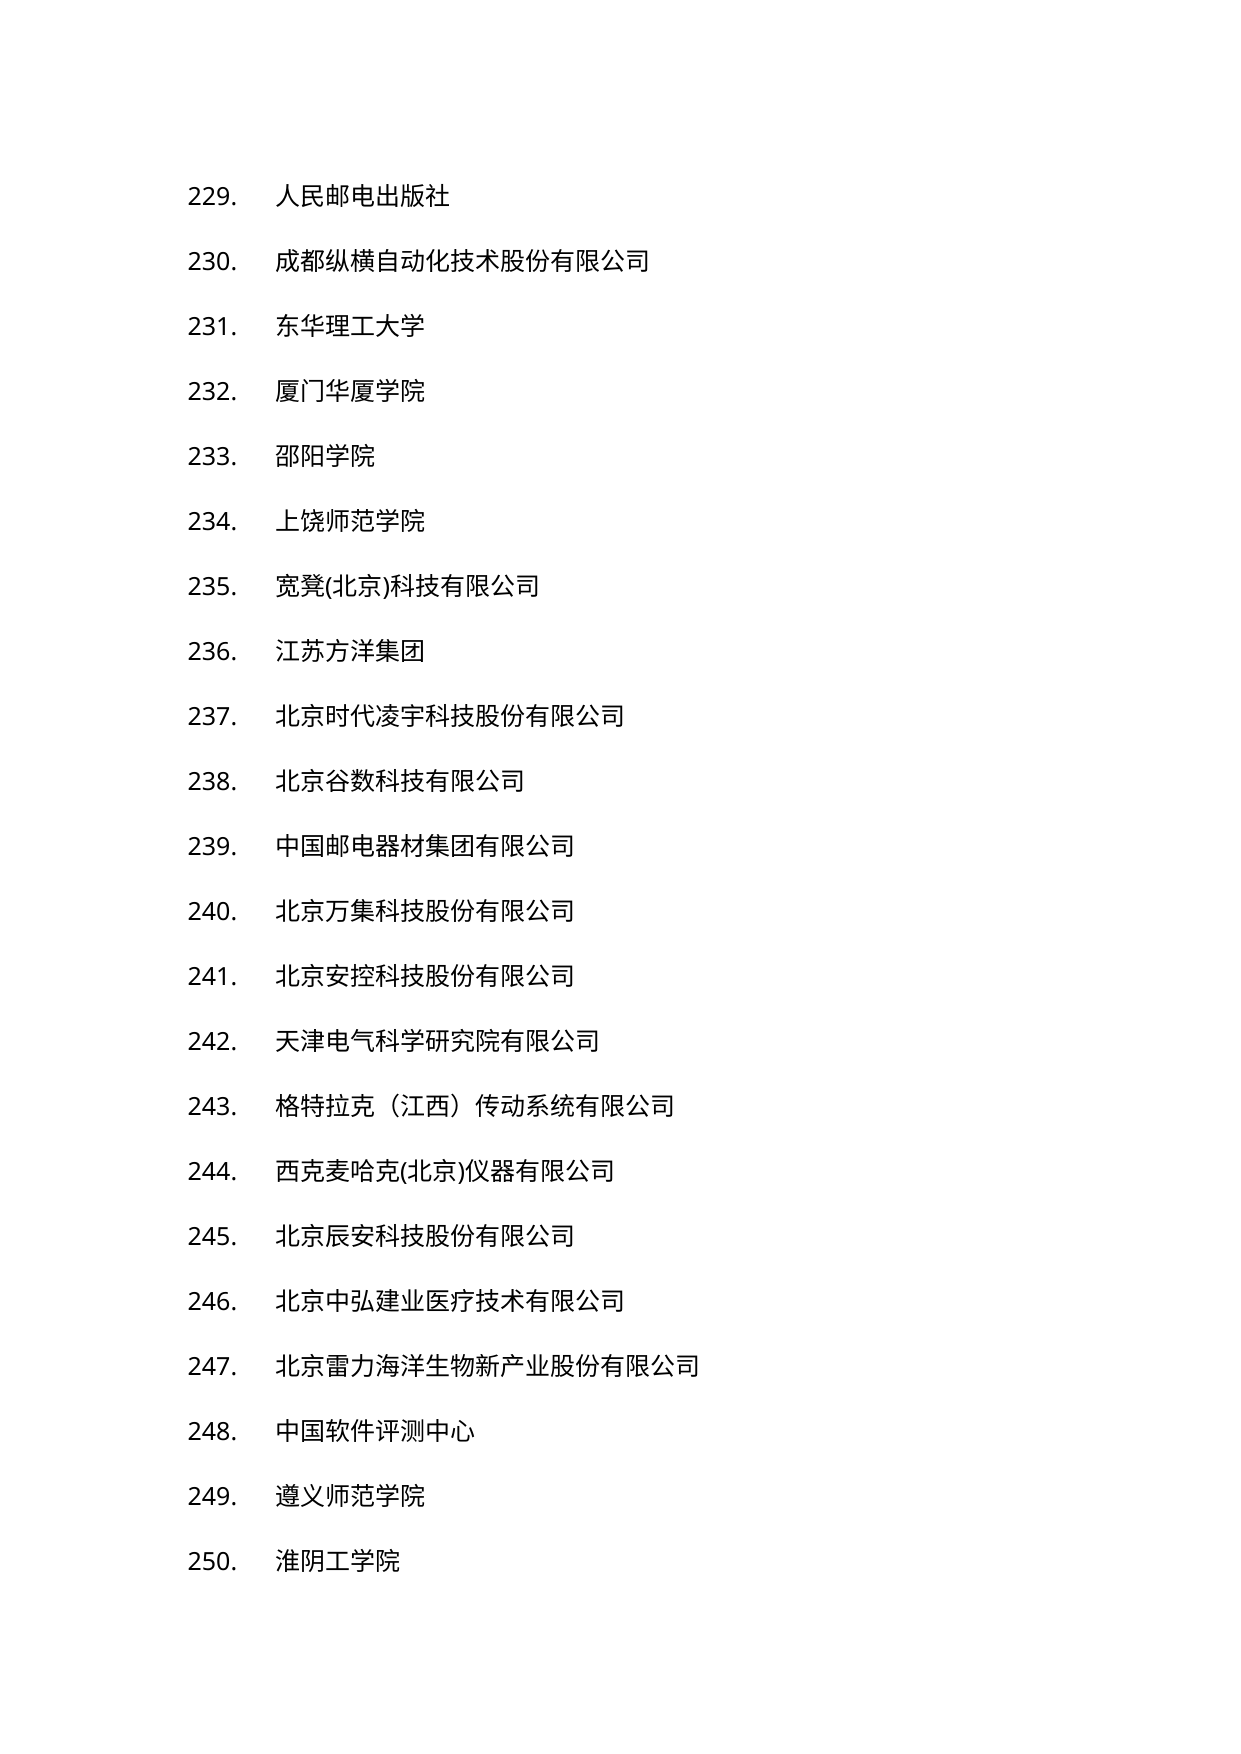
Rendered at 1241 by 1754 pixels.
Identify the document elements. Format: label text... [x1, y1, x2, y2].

list 北京雷力海洋生物新产业股份有限公司 [187, 1332, 1053, 1397]
list 厦门华厦学院 [187, 357, 1053, 422]
list 北京时代凌宇科技股份有限公司 [187, 682, 1053, 747]
list 邵阳学院 [187, 422, 1053, 487]
list 北京中弘建业医疗技术有限公司 [187, 1267, 1053, 1332]
list 淮阴工学院 [187, 1527, 1053, 1592]
list 西克麦哈克(北京)仪器有限公司 [187, 1137, 1053, 1202]
list 北京谷数科技有限公司 [187, 747, 1053, 812]
list 宽凳(北京)科技有限公司 [187, 552, 1053, 617]
list 中国软件评测中心 [187, 1397, 1053, 1462]
list 北京安控科技股份有限公司 [187, 942, 1053, 1007]
list 成都纵横自动化技术股份有限公司 [187, 227, 1053, 292]
list 遵义师范学院 [187, 1462, 1053, 1527]
list 上饶师范学院 [187, 487, 1053, 552]
list 江苏方洋集团 [187, 617, 1053, 682]
list 北京万集科技股份有限公司 [187, 877, 1053, 942]
list 天津电气科学研究院有限公司 [187, 1007, 1053, 1072]
list 北京辰安科技股份有限公司 [187, 1202, 1053, 1267]
list 格特拉克（江西）传动系统有限公司 [187, 1072, 1053, 1137]
list 东华理工大学 [187, 292, 1053, 357]
list 人民邮电出版社 [187, 162, 1053, 227]
list 中国邮电器材集团有限公司 [187, 812, 1053, 877]
